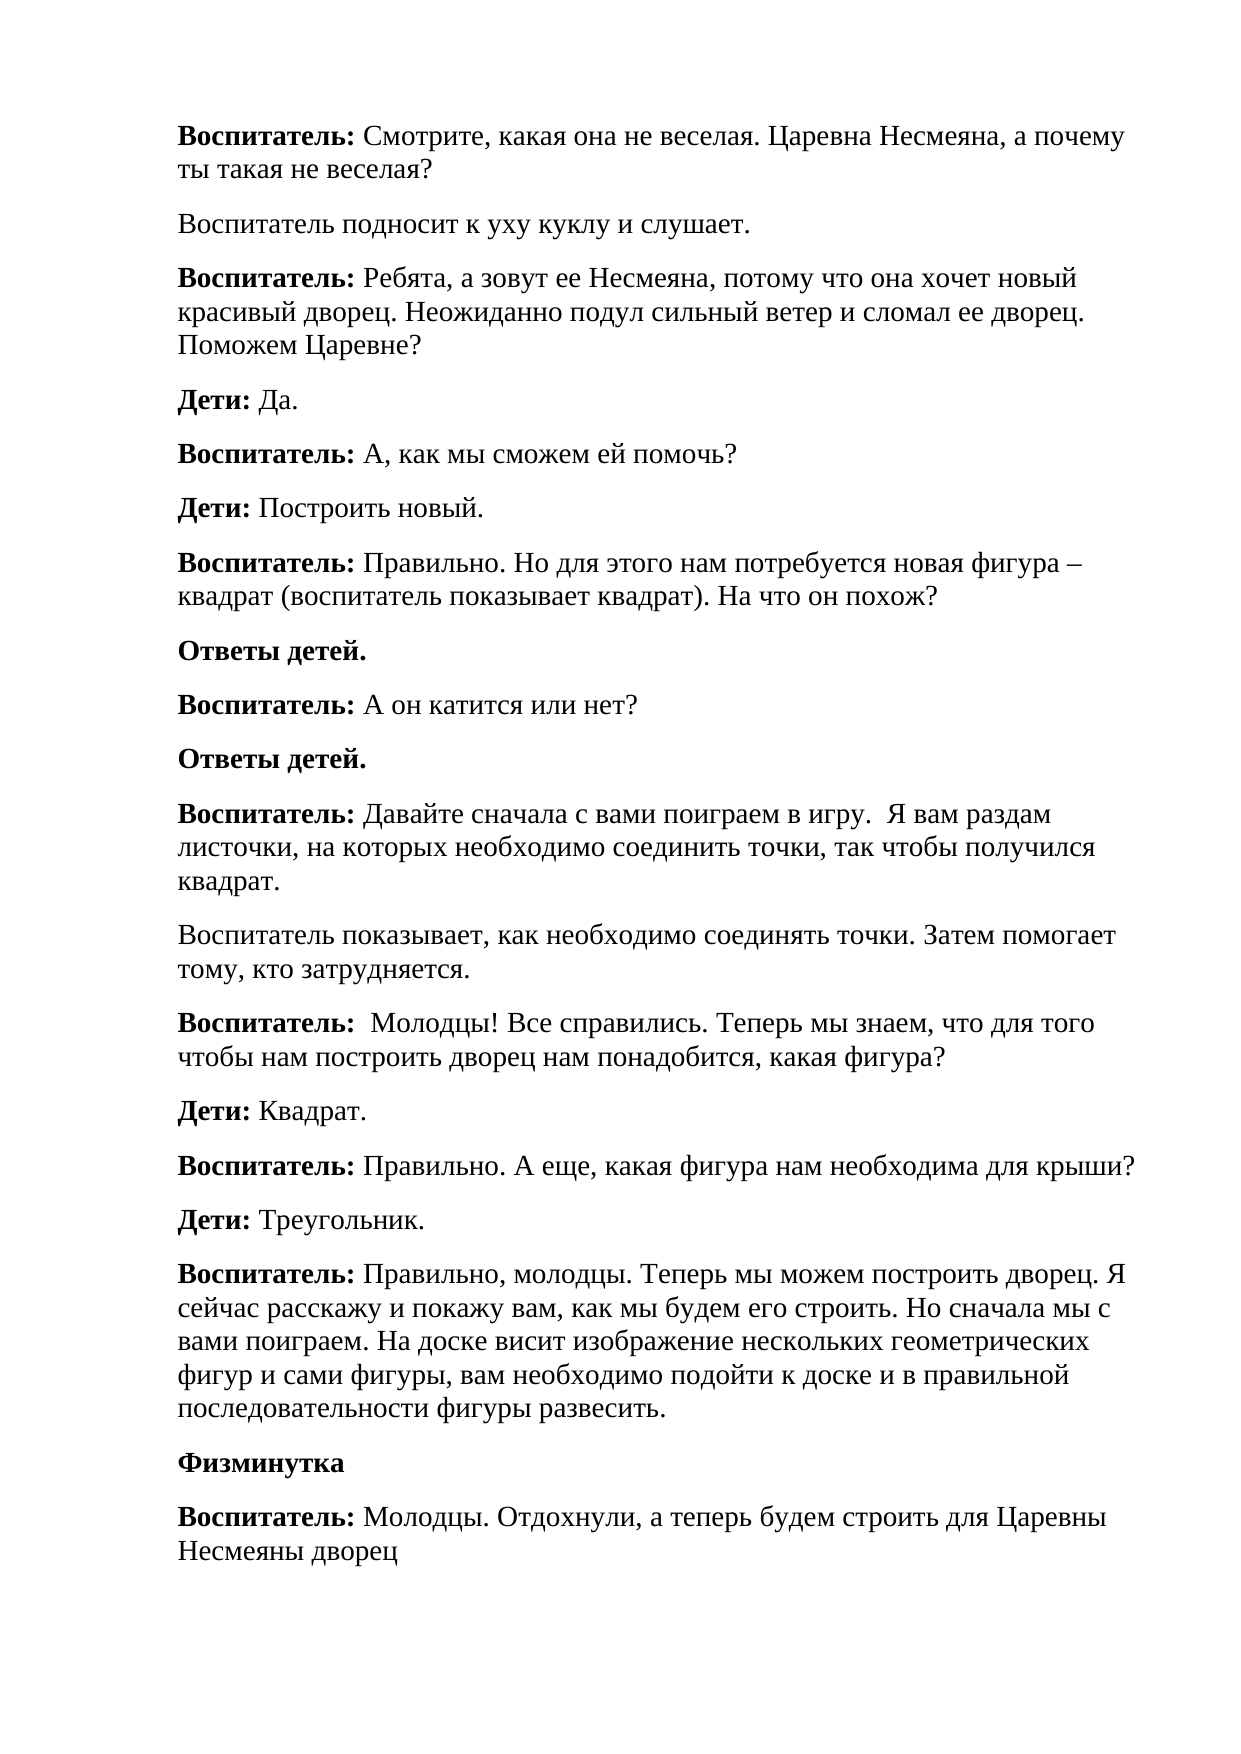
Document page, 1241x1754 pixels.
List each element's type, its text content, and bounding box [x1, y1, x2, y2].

text Дети: Построить новый. [177, 491, 1152, 524]
text Воспитатель: Молодцы! Все справились. Теперь мы знаем, что для того чтобы нам построить дворец нам понадобится, какая фигура? [177, 1005, 1152, 1072]
text Воспитатель показывает, как необходимо соединять точки. Затем помогает тому, кто затрудняется. [177, 917, 1152, 984]
text Воспитатель: А он катится или нет? [177, 687, 1152, 721]
text Воспитатель: Правильно. Но для этого нам потребуется новая фигура – квадрат (воспитатель показывает квадрат). На что он похож? [177, 545, 1152, 612]
text Воспитатель подносит к уху куклу и слушает. [177, 206, 1152, 239]
text Воспитатель: Правильно. А еще, какая фигура нам необходима для крыши? [177, 1148, 1152, 1181]
text Дети: Треугольник. [177, 1202, 1152, 1236]
text Дети: Да. [177, 382, 1152, 415]
text Физминутка [177, 1445, 1152, 1478]
text Воспитатель: Правильно, молодцы. Теперь мы можем построить дворец. Я сейчас расскажу и покажу вам, как мы будем его строить. Но сначала мы с вами поиграем. На доске висит изображение нескольких геометрических фигур и сами фигуры, вам необходимо подойти к доске и в правильной последовательности фигуры развесить. [177, 1256, 1152, 1424]
text Воспитатель: Ребята, а зовут ее Несмеяна, потому что она хочет новый красивый дворец. Неожиданно подул сильный ветер и сломал ее дворец. Поможем Царевне? [177, 260, 1152, 361]
text Ответы детей. [177, 742, 1152, 775]
text Воспитатель: Молодцы. Отдохнули, а теперь будем строить для Царевны Несмеяны дворец [177, 1499, 1152, 1566]
text Дети: Квадрат. [177, 1093, 1152, 1127]
text Воспитатель: А, как мы сможем ей помочь? [177, 436, 1152, 470]
text Воспитатель: Смотрите, какая она не веселая. Царевна Несмеяна, а почему ты такая не веселая? [177, 118, 1152, 185]
text Ответы детей. [177, 633, 1152, 666]
text Воспитатель: Давайте сначала с вами поиграем в игру. Я вам раздам листочки, на которых необходимо соединить точки, так чтобы получился квадрат. [177, 796, 1152, 897]
